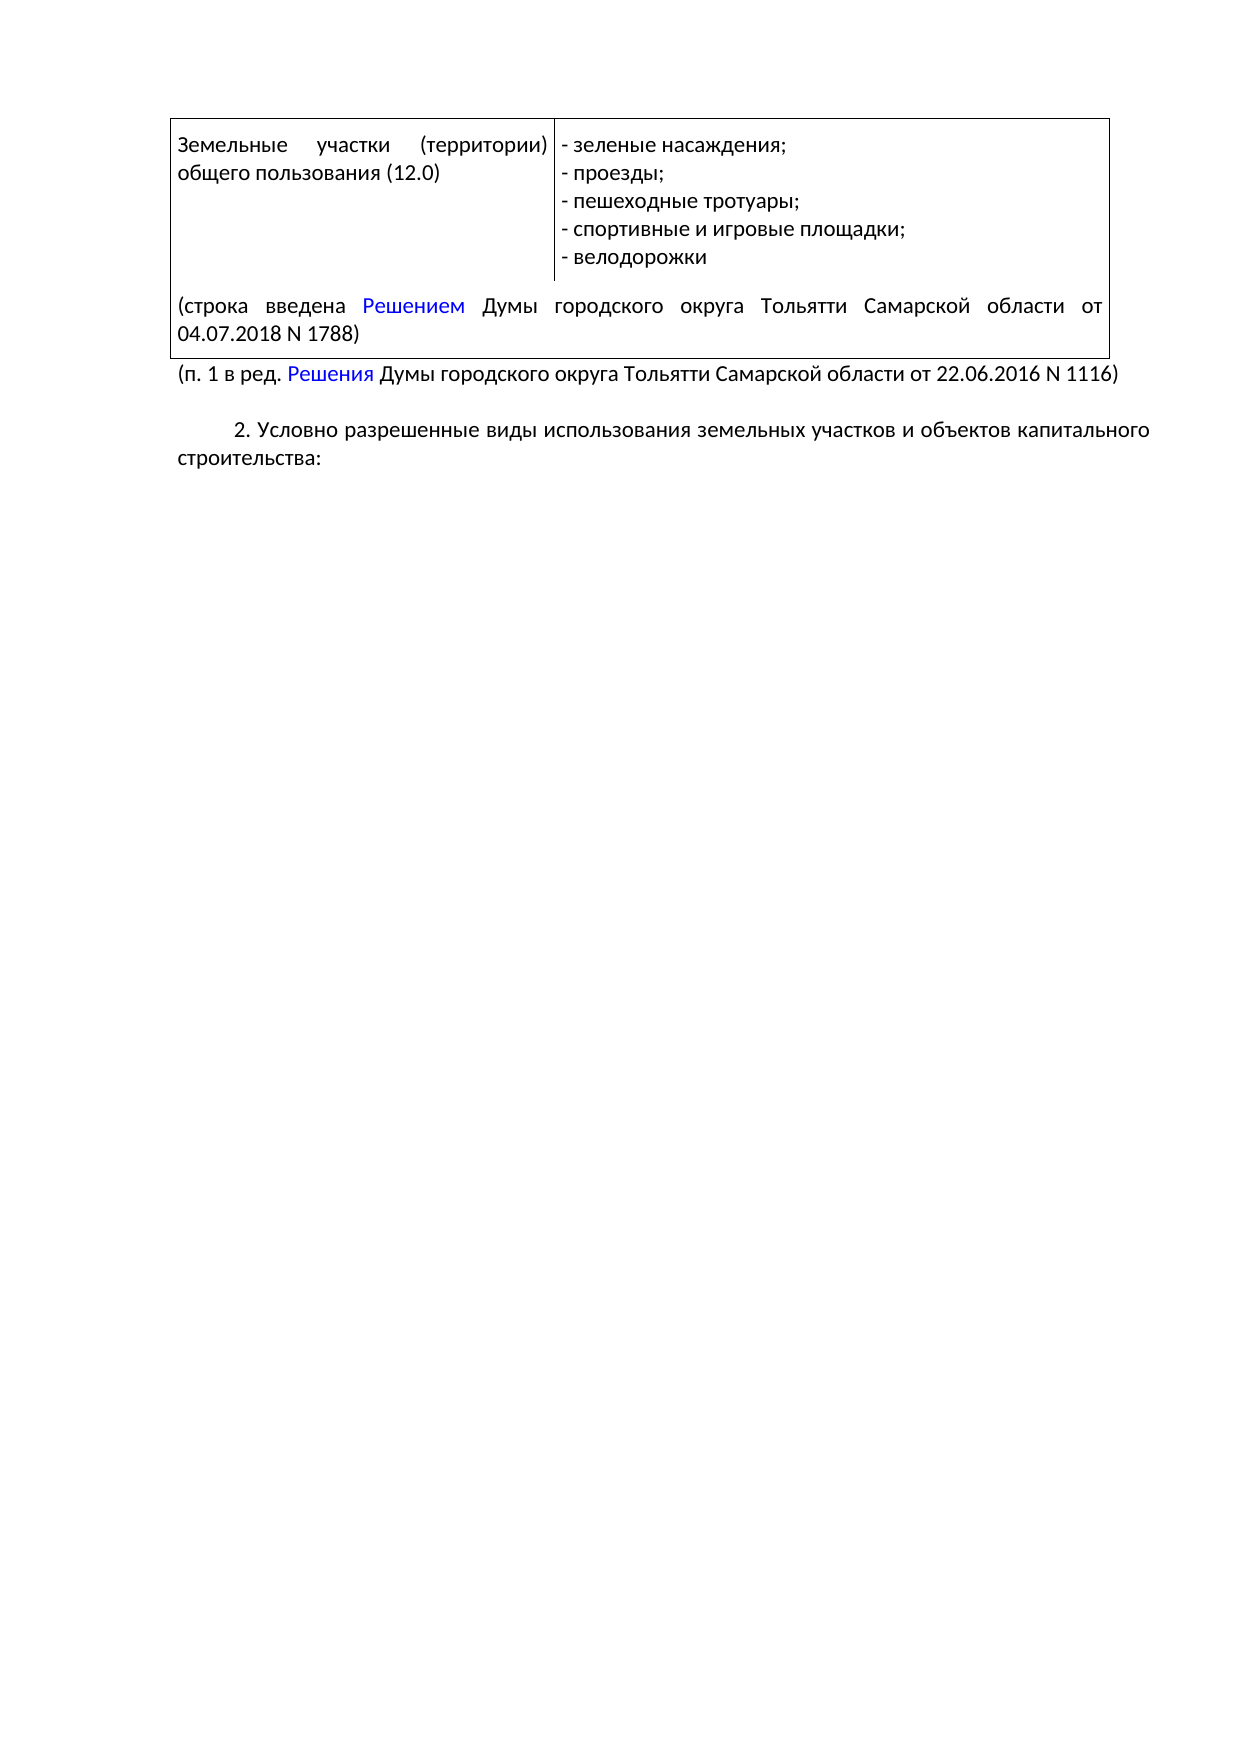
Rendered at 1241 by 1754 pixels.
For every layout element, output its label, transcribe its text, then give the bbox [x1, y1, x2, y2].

text (п. 1 в ред. Решения Думы городского округа Тольятти Самарской области от 22.06.2016 N 1116) [177, 359, 1152, 387]
text 2. Условно разрешенные виды использования земельных участков и объектов капитального строительства: [177, 415, 1152, 471]
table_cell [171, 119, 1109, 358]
